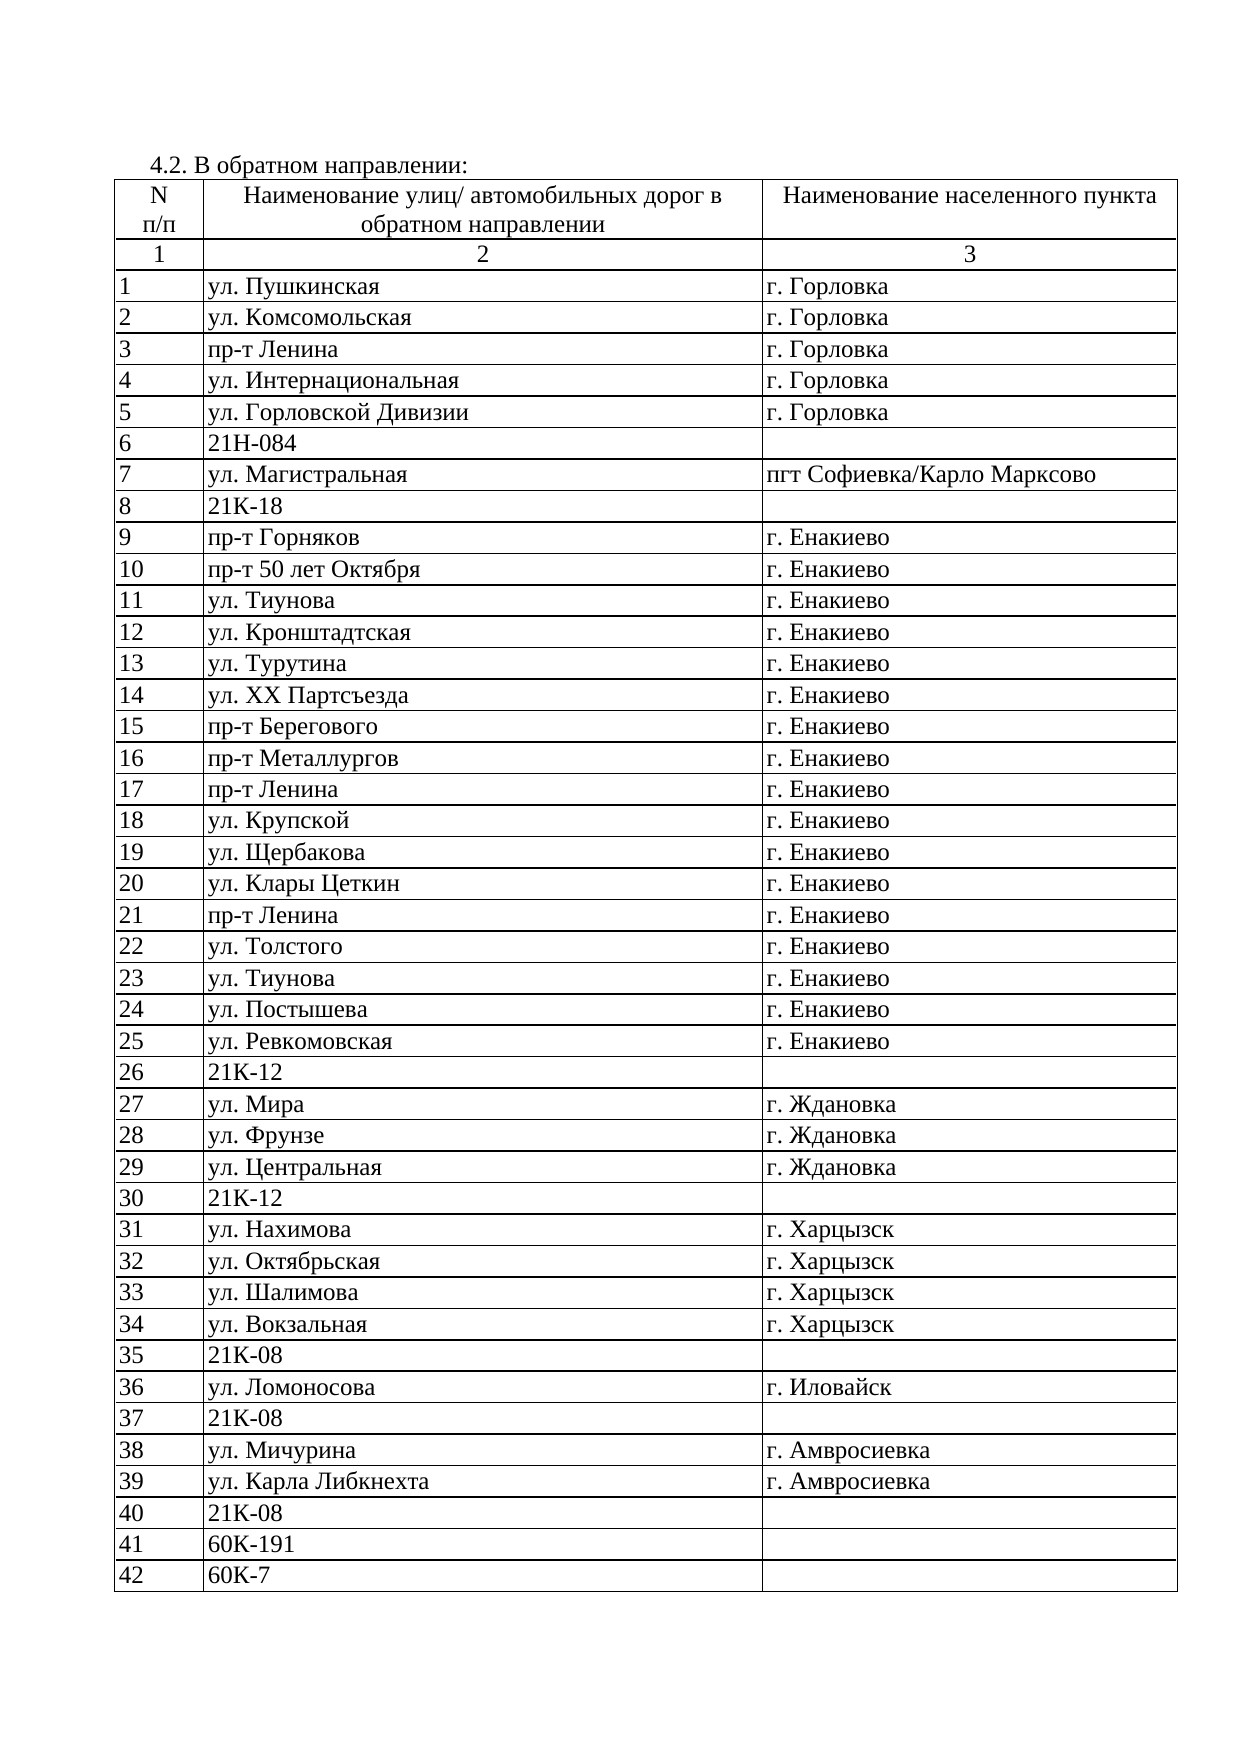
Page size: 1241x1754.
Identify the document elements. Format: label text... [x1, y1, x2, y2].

table_cell 41 [115, 1529, 203, 1559]
table_cell ул. Фрунзе [204, 1120, 762, 1150]
table_cell г. Енакиево [763, 993, 1177, 1024]
table_cell г. Амвросиевка [763, 1465, 1177, 1496]
table_cell г. Харцызск [763, 1245, 1177, 1276]
table_cell [763, 1496, 1177, 1528]
table_cell 5 [115, 396, 203, 427]
table_cell 18 [115, 805, 203, 836]
table_cell 9 [115, 522, 203, 552]
table_cell 10 [115, 554, 203, 584]
table_cell 39 [115, 1466, 203, 1496]
table_cell 1 [115, 239, 203, 269]
table_cell 14 [115, 679, 203, 710]
table_cell г. Енакиево [763, 773, 1177, 804]
table_cell 23 [115, 963, 203, 993]
table_cell г. Ждановка [763, 1087, 1177, 1119]
table_cell пр-т Ленина [204, 900, 762, 930]
table_cell ул. Комсомольская [204, 302, 762, 332]
table_cell 6 [115, 428, 203, 458]
table_cell пр-т Горняков [204, 523, 762, 552]
table_cell г. Енакиево [763, 647, 1177, 678]
table_cell 35 [115, 1340, 203, 1370]
table_cell ул. Нахимова [204, 1215, 762, 1244]
table_cell ул. Пушкинская [204, 271, 762, 301]
table_cell ул. Мичурина [204, 1435, 762, 1465]
table_cell 2 [204, 240, 762, 269]
table_cell ул. Интернациональная [204, 365, 762, 395]
table_cell г. Харцызск [763, 1213, 1177, 1244]
table_cell 15 [115, 711, 203, 741]
table_cell г. Харцызск [763, 1276, 1177, 1307]
table_cell ул. Вокзальная [204, 1309, 762, 1339]
table_cell 3 [763, 238, 1177, 269]
table_cell ул. Центральная [204, 1152, 762, 1182]
table_cell г. Иловайск [763, 1370, 1177, 1402]
table_cell [763, 490, 1177, 521]
table_cell 2 [115, 302, 203, 332]
table_cell 60К-191 [204, 1529, 762, 1559]
table_cell ул. Ревкомовская [204, 1026, 762, 1056]
table_cell 34 [115, 1309, 203, 1339]
table_header Наименование населенного пункта [763, 180, 1177, 238]
table_cell 32 [115, 1246, 203, 1276]
table_cell 19 [115, 837, 203, 867]
table_cell 60К-7 [204, 1561, 762, 1591]
table_cell г. Ждановка [763, 1119, 1177, 1150]
table_cell 42 [115, 1560, 203, 1591]
table_cell пр-т Металлургов [204, 743, 762, 773]
table_cell ул. Тиунова [204, 586, 762, 615]
table_cell г. Енакиево [763, 899, 1177, 930]
table_cell 40 [115, 1497, 203, 1528]
table_cell 11 [115, 585, 203, 615]
table_cell г. Енакиево [763, 961, 1177, 993]
table_cell г. Енакиево [763, 553, 1177, 584]
table_cell 13 [115, 648, 203, 678]
text 4.2. В обратном направлении: [150, 150, 1090, 179]
table_cell [763, 1402, 1177, 1433]
table_cell 8 [115, 491, 203, 521]
table_cell 33 [115, 1277, 203, 1307]
table_cell 21К-08 [204, 1498, 762, 1528]
table_cell г. Горловка [763, 301, 1177, 332]
table_cell г. Амвросиевка [763, 1433, 1177, 1465]
table_cell г. Горловка [763, 269, 1177, 301]
table_cell 27 [115, 1088, 203, 1119]
table_cell 21К-08 [204, 1403, 762, 1433]
table_cell г. Енакиево [763, 741, 1177, 773]
table_cell ул. Карла Либкнехта [204, 1466, 762, 1496]
table_cell пгт Софиевка/Карло Марксово [763, 458, 1177, 489]
table_cell 31 [115, 1214, 203, 1244]
table_cell 21К-12 [204, 1057, 762, 1087]
table_cell [763, 1559, 1177, 1591]
table_cell [763, 1056, 1177, 1087]
table_cell 21К-18 [204, 491, 762, 521]
table_cell 17 [115, 774, 203, 804]
table_cell 4 [115, 365, 203, 395]
table_cell 22 [115, 931, 203, 961]
table_cell пр-т Ленина [204, 334, 762, 364]
table_cell [763, 1182, 1177, 1213]
table_cell пр-т Ленина [204, 774, 762, 804]
table_cell 37 [115, 1403, 203, 1433]
table_cell г. Енакиево [763, 930, 1177, 961]
table_cell 26 [115, 1057, 203, 1087]
table_cell ул. XX Партсъезда [204, 680, 762, 710]
table_cell г. Енакиево [763, 867, 1177, 898]
table_cell [763, 1528, 1177, 1559]
table_cell 21 [115, 900, 203, 930]
table_cell ул. Клары Цеткин [204, 869, 762, 898]
table_cell г. Енакиево [763, 615, 1177, 647]
table_cell ул. Щербакова [204, 837, 762, 867]
table_cell 12 [115, 616, 203, 647]
table_cell г. Енакиево [763, 1024, 1177, 1056]
table_cell 3 [115, 333, 203, 364]
table_cell 25 [115, 1025, 203, 1056]
table_cell 21К-12 [204, 1183, 762, 1213]
table_cell г. Енакиево [763, 584, 1177, 615]
table_cell г. Енакиево [763, 804, 1177, 836]
table_cell пр-т Берегового [204, 711, 762, 741]
table_cell 1 [115, 270, 203, 301]
table_cell ул. Горловской Дивизии [204, 397, 762, 427]
table_cell г. Горловка [763, 395, 1177, 427]
table_cell ул. Кронштадтская [204, 617, 762, 647]
table_cell 16 [115, 742, 203, 773]
table_cell [763, 1339, 1177, 1370]
table_cell ул. Толстого [204, 932, 762, 961]
table_cell 20 [115, 868, 203, 898]
table_cell пр-т 50 лет Октября [204, 554, 762, 584]
table_cell ул. Постышева [204, 995, 762, 1024]
table_cell ул. Мира [204, 1089, 762, 1119]
table_cell ул. Ломоносова [204, 1372, 762, 1402]
table_cell 29 [115, 1151, 203, 1182]
table_header N п/п [115, 180, 203, 238]
table_cell 36 [115, 1371, 203, 1402]
table_cell [763, 427, 1177, 458]
table_cell ул. Магистральная [204, 460, 762, 489]
table_cell 24 [115, 994, 203, 1024]
table_header Наименование улиц/ автомобильных дорог в обратном направлении [204, 180, 762, 238]
table_cell 21Н-084 [204, 428, 762, 458]
table_cell г. Енакиево [763, 678, 1177, 710]
table_cell г. Ждановка [763, 1150, 1177, 1182]
table_cell 28 [115, 1120, 203, 1150]
table_cell 21К-08 [204, 1341, 762, 1370]
table_cell г. Горловка [763, 332, 1177, 364]
table_cell г. Харцызск [763, 1308, 1177, 1339]
table_cell ул. Турутина [204, 648, 762, 678]
table_cell 30 [115, 1183, 203, 1213]
table_cell г. Горловка [763, 364, 1177, 395]
table_cell г. Енакиево [763, 521, 1177, 552]
table_cell г. Енакиево [763, 836, 1177, 867]
table_cell ул. Октябрьская [204, 1246, 762, 1276]
table_cell 7 [115, 459, 203, 489]
table_cell ул. Крупской [204, 806, 762, 836]
table_cell г. Енакиево [763, 710, 1177, 741]
table_cell ул. Шалимова [204, 1278, 762, 1307]
table_cell ул. Тиунова [204, 963, 762, 993]
table_cell 38 [115, 1434, 203, 1465]
